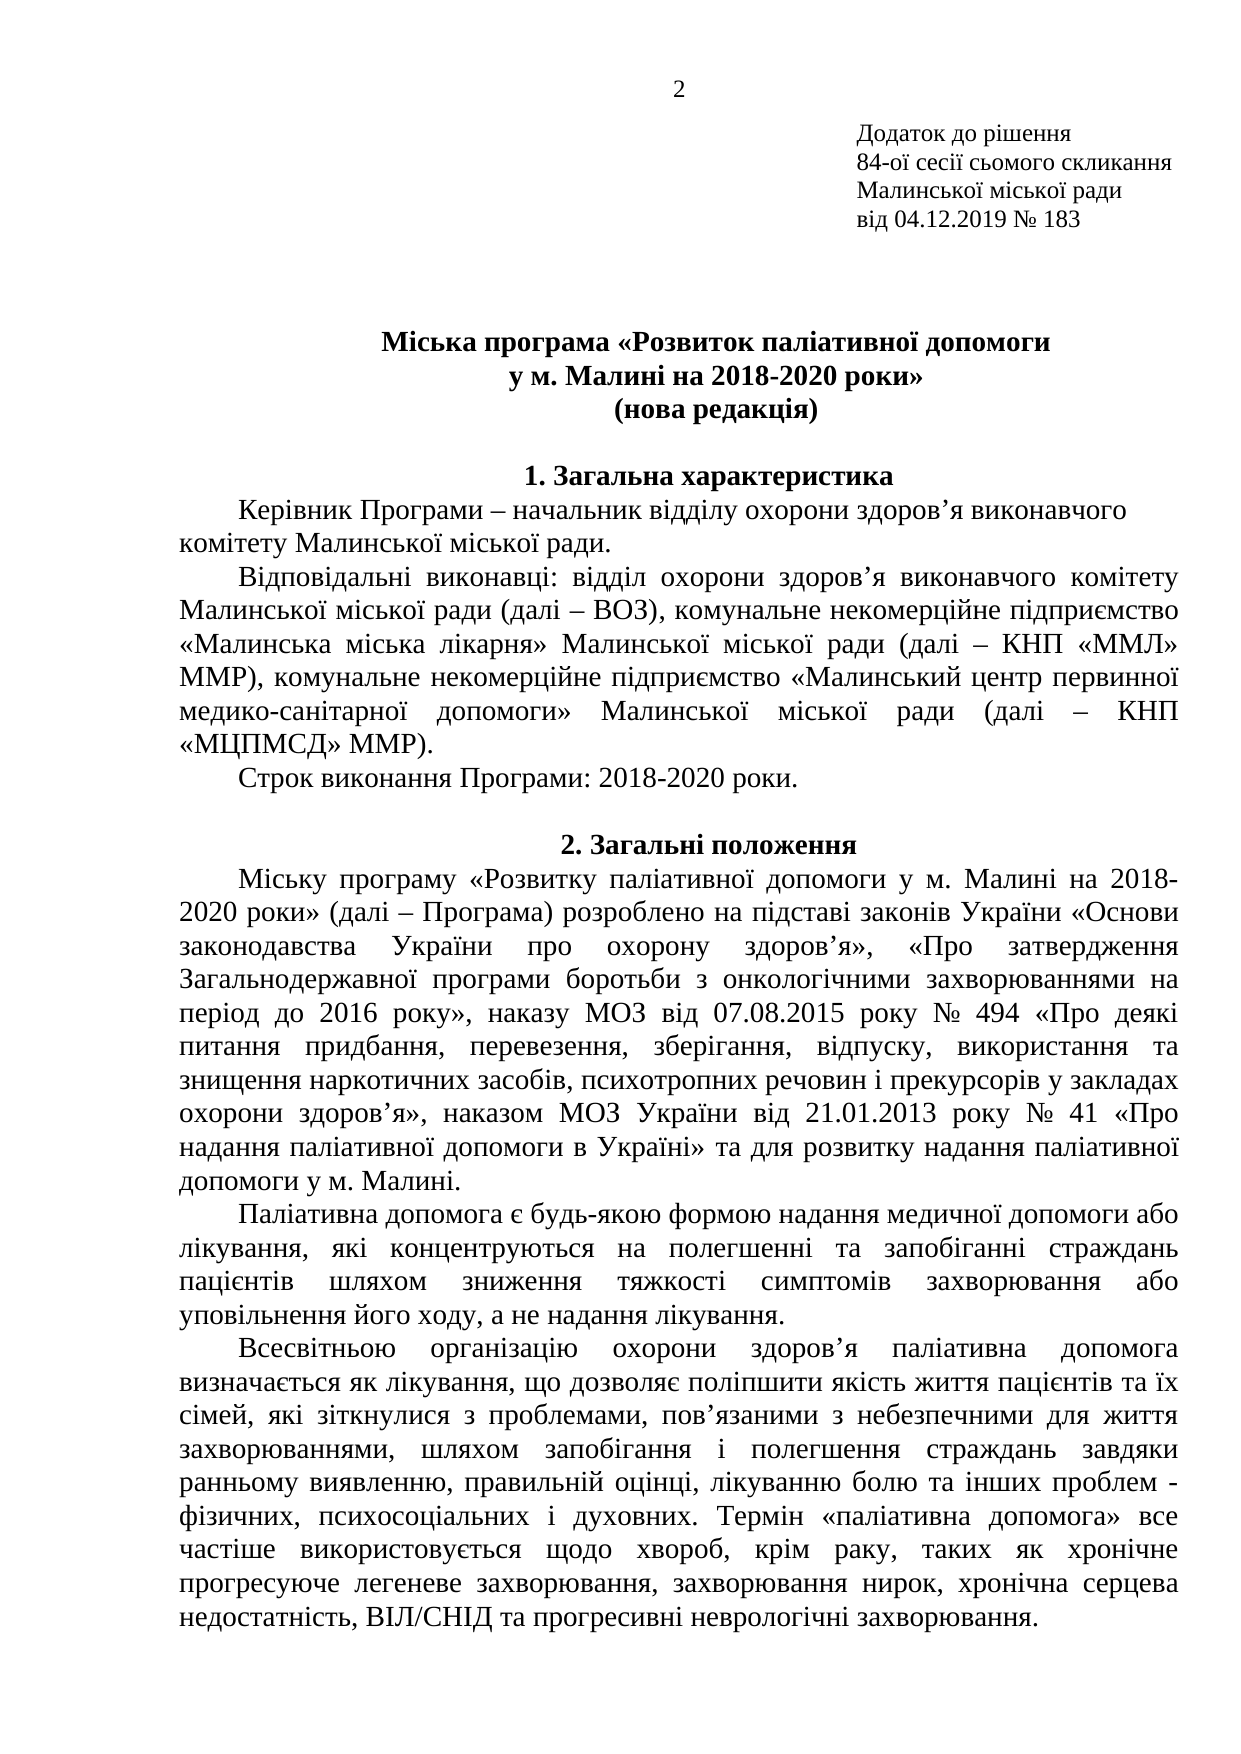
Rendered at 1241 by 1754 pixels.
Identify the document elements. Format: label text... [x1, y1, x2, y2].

text Малинської міської ради [856, 176, 1211, 204]
text від 04.12.2019 № 183 [856, 204, 1211, 233]
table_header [179, 291, 1179, 1632]
text Додаток до рішення [856, 118, 1211, 147]
text 84-ої сесії сьомого скликання [856, 147, 1211, 176]
